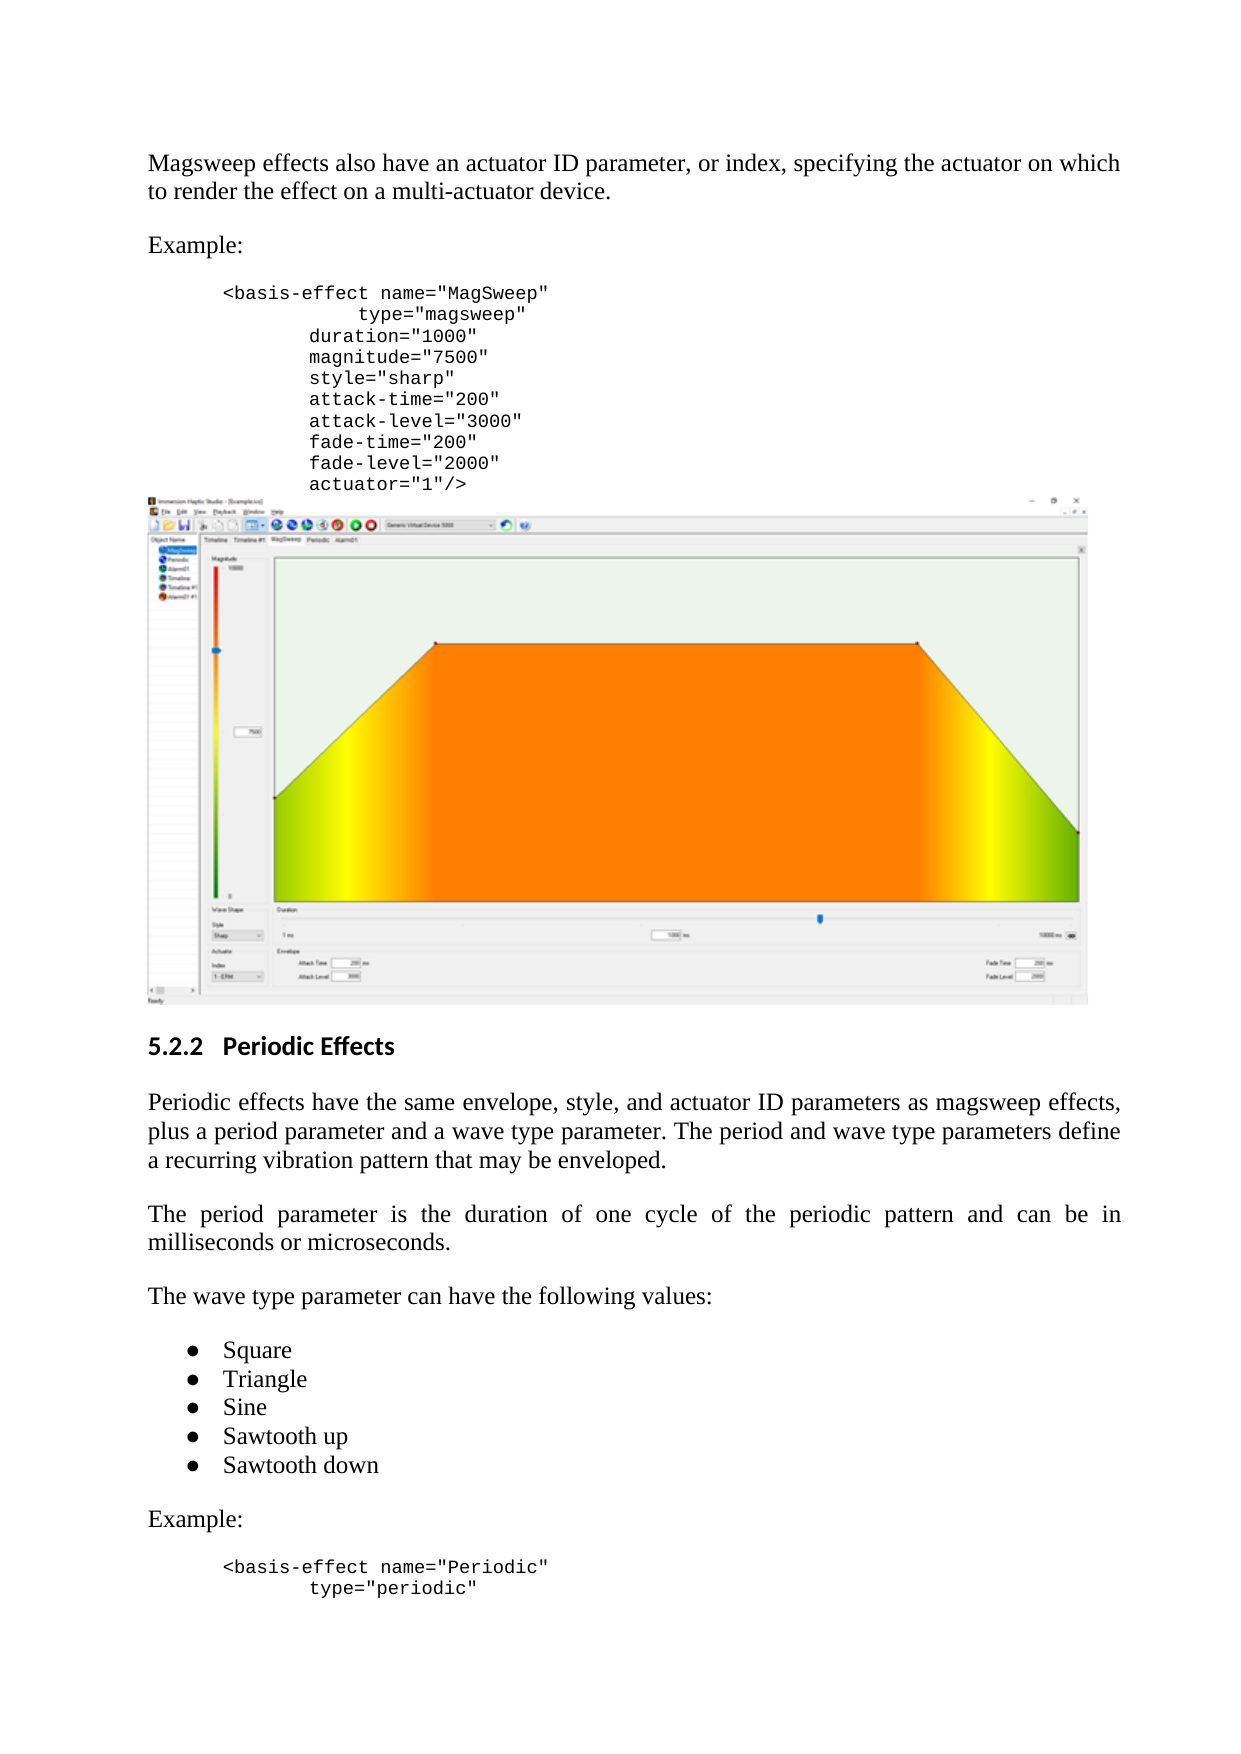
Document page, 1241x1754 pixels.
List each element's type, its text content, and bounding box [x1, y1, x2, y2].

text magnitude="7500" [148, 348, 1122, 369]
subtitle Periodic Effects [148, 1029, 1122, 1062]
list Sine [185, 1392, 1122, 1421]
text attack-time="200" [148, 390, 1122, 411]
text Example: [148, 1504, 1122, 1532]
list Triangle [185, 1364, 1122, 1392]
text <basis-effect name="Periodic" [148, 1557, 1122, 1579]
text Example: [148, 230, 1122, 259]
text style="sharp" [148, 369, 1122, 390]
text duration="1000" [148, 326, 1122, 348]
text type="periodic" [148, 1579, 1122, 1600]
text <basis-effect name="MagSweep" [148, 284, 1122, 305]
text fade-level="2000" [148, 454, 1122, 475]
text Periodic effects have the same envelope, style, and actuator ID parameters as magsweep effects, plus a period parameter and a wave type parameter. The period and wave type parameters define a recurring vibration pattern that may be enveloped. [148, 1087, 1122, 1174]
text actuator="1"/> [148, 475, 1122, 496]
text Magsweep effects also have an actuator ID parameter, or index, specifying the actuator on which to render the effect on a multi-actuator device. [148, 148, 1122, 205]
picture [147, 496, 1089, 1005]
text attack-level="3000" [148, 411, 1122, 433]
text fade-time="200" [148, 433, 1122, 454]
list Square [185, 1335, 1122, 1364]
text The wave type parameter can have the following values: [148, 1281, 1122, 1310]
text The period parameter is the duration of one cycle of the periodic pattern and can be in milliseconds or microseconds. [148, 1199, 1122, 1256]
list Sawtooth up [185, 1421, 1122, 1450]
list Sawtooth down [185, 1450, 1122, 1479]
text type="magsweep" [148, 305, 1122, 326]
